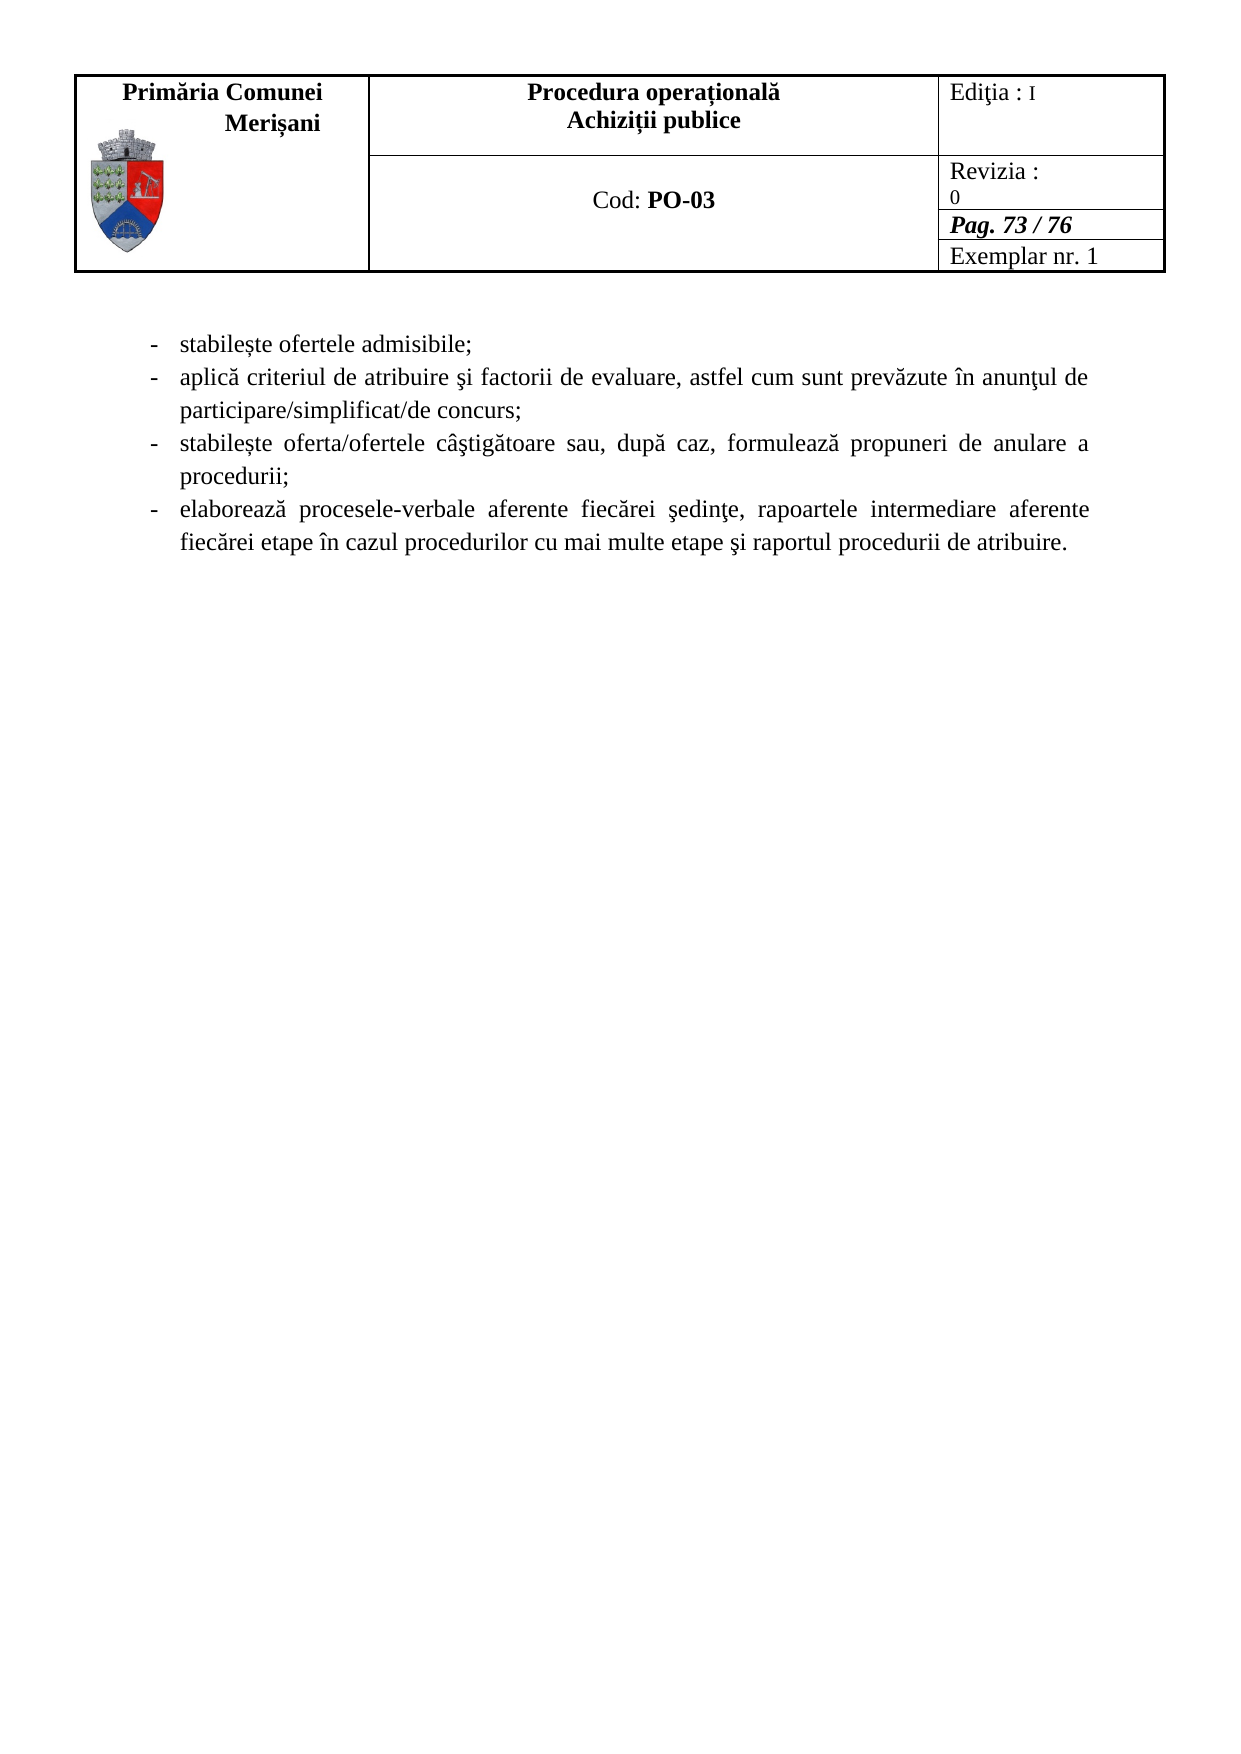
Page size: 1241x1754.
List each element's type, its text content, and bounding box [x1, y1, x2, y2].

list stabilește oferta/ofertele câştigătoare sau, după caz, formulează propuneri de anulare a procedurii; [150, 428, 1090, 490]
list aplică criteriul de atribuire şi factorii de evaluare, astfel cum sunt prevăzute în anunţul de participare/simplificat/de concurs; [150, 362, 1090, 424]
list stabilește ofertele admisibile; [150, 329, 1090, 358]
list elaborează procesele-verbale aferente fiecărei şedinţe, rapoartele intermediare aferente fiecărei etape în cazul procedurilor cu mai multe etape şi raportul procedurii de atribuire. [150, 494, 1090, 556]
picture [83, 119, 169, 257]
